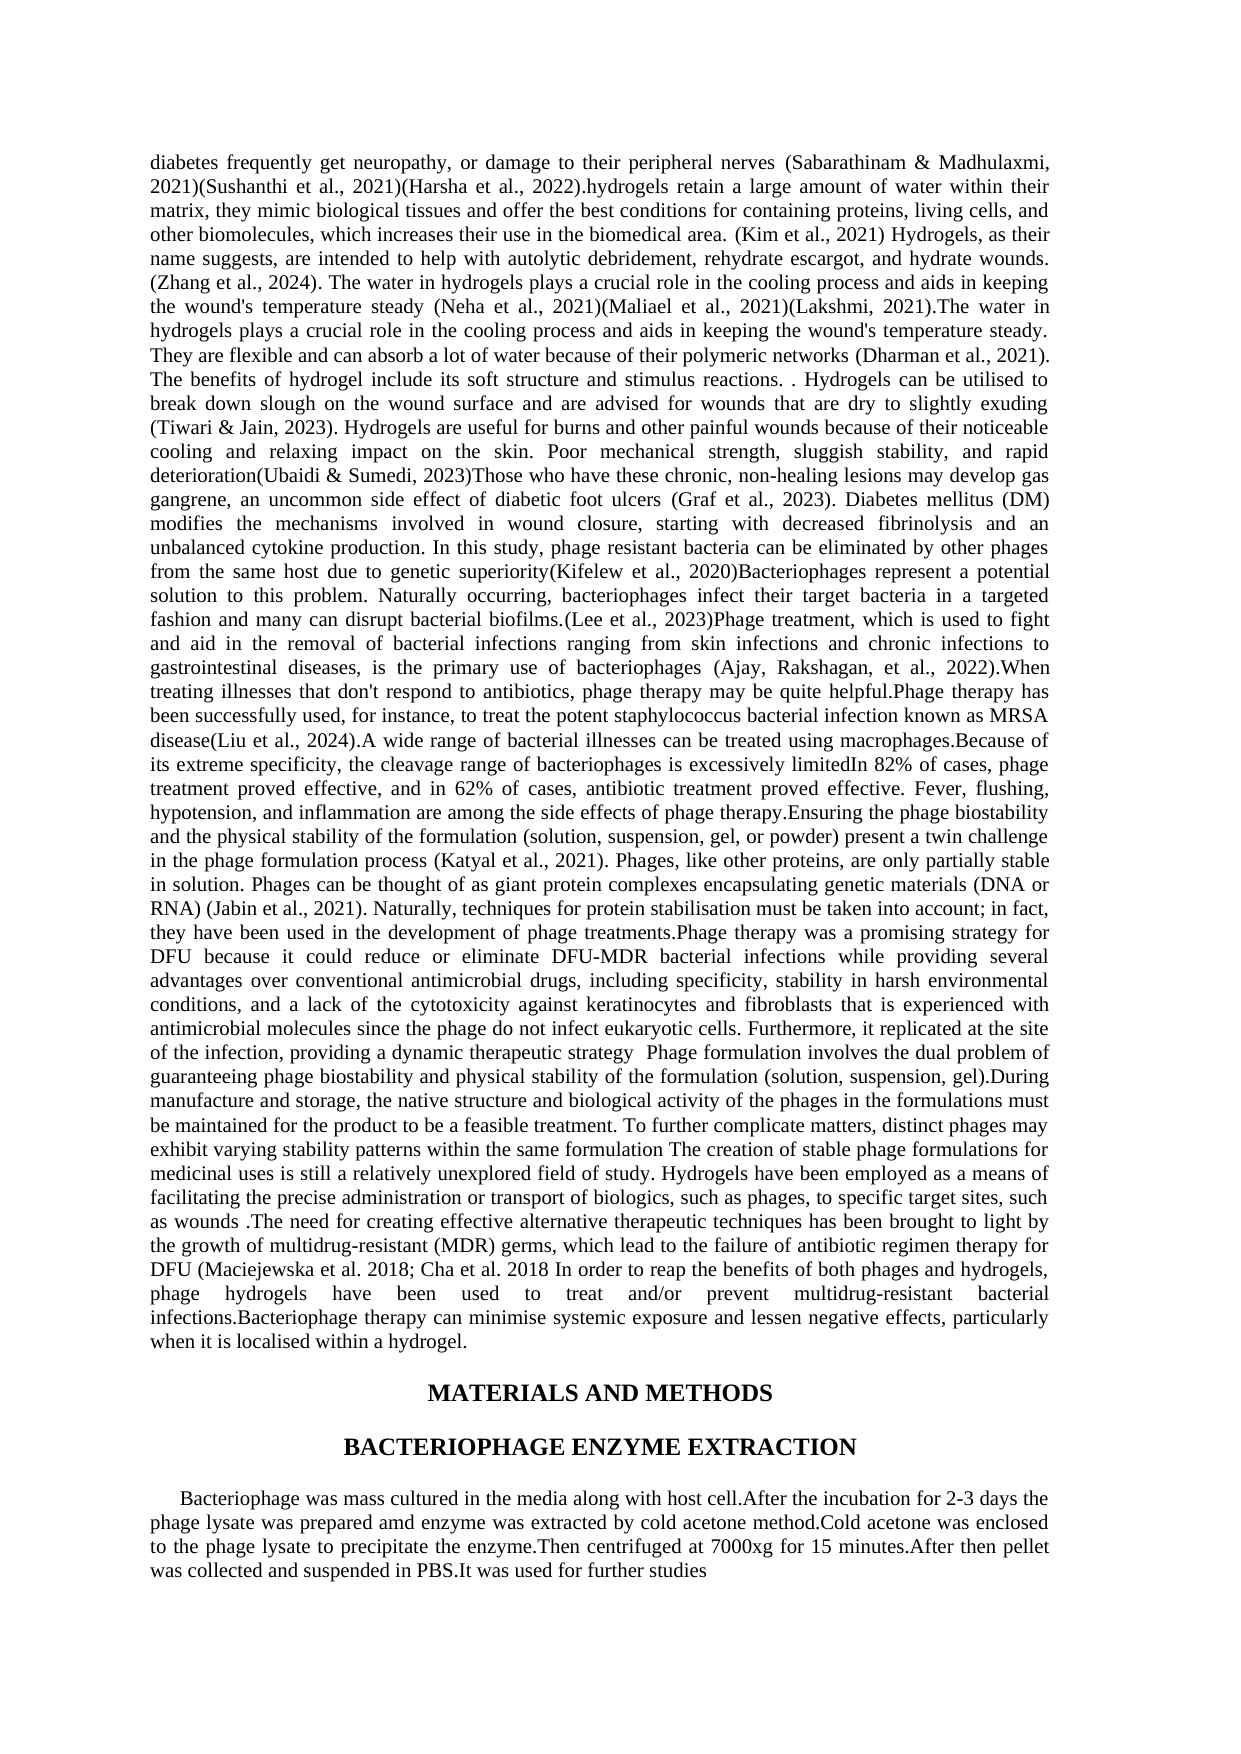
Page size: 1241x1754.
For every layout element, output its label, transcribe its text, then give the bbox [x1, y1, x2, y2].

subtitle MATERIALS AND METHODS [150, 1378, 1050, 1407]
subtitle BACTERIOPHAGE ENZYME EXTRACTION [150, 1432, 1050, 1461]
text Bacteriophage was mass cultured in the media along with host cell.After the incubation for 2-3 days the phage lysate was prepared amd enzyme was extracted by cold acetone method.Cold acetone was enclosed to the phage lysate to precipitate the enzyme.Then centrifuged at 7000xg for 15 minutes.After then pellet was collected and suspended in PBS.It was used for further studies [150, 1486, 1050, 1582]
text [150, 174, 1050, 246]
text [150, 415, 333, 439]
